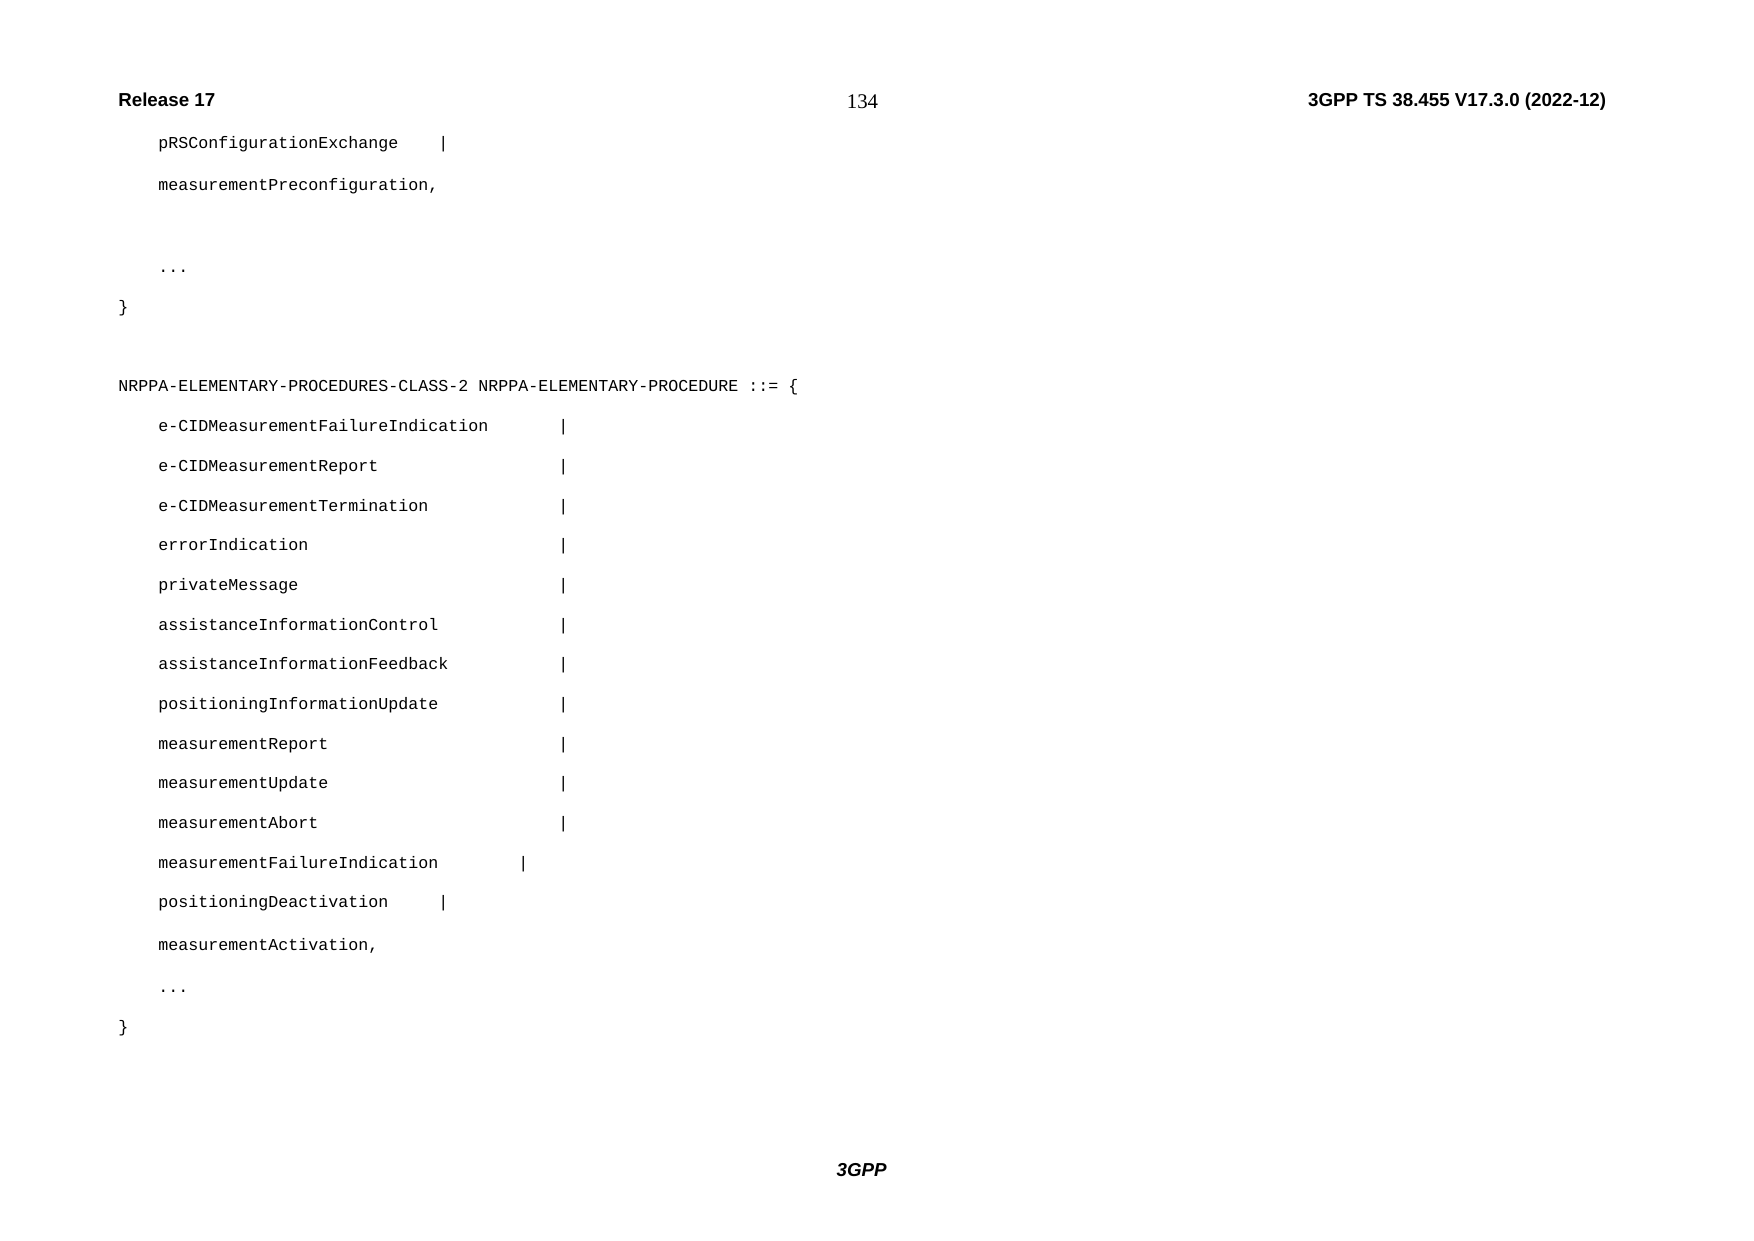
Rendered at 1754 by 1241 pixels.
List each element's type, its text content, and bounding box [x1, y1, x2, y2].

text measurementActivation, [118, 936, 1606, 955]
text errorIndication | [118, 537, 1606, 556]
text measurementFailureIndication | [118, 854, 1606, 873]
text e-CIDMeasurementFailureIndication | [118, 418, 1606, 437]
text positioningDeactivation | [118, 894, 1606, 913]
text privateMessage | [118, 576, 1606, 595]
text ... [118, 259, 1606, 278]
text assistanceInformationControl | [118, 616, 1606, 635]
text } [118, 1019, 1606, 1037]
text measurementAbort | [118, 814, 1606, 833]
text e-CIDMeasurementTermination | [118, 497, 1606, 516]
text } [118, 299, 1606, 317]
text ... [118, 979, 1606, 998]
text assistanceInformationFeedback | [118, 656, 1606, 675]
text NRPPA-ELEMENTARY-PROCEDURES-CLASS-2 NRPPA-ELEMENTARY-PROCEDURE ::= { [118, 378, 1606, 397]
text measurementReport | [118, 735, 1606, 754]
text measurementPreconfiguration, [118, 177, 1606, 196]
text measurementUpdate | [118, 775, 1606, 794]
text pRSConfigurationExchange | [118, 134, 1606, 153]
text positioningInformationUpdate | [118, 696, 1606, 714]
text e-CIDMeasurementReport | [118, 457, 1606, 476]
